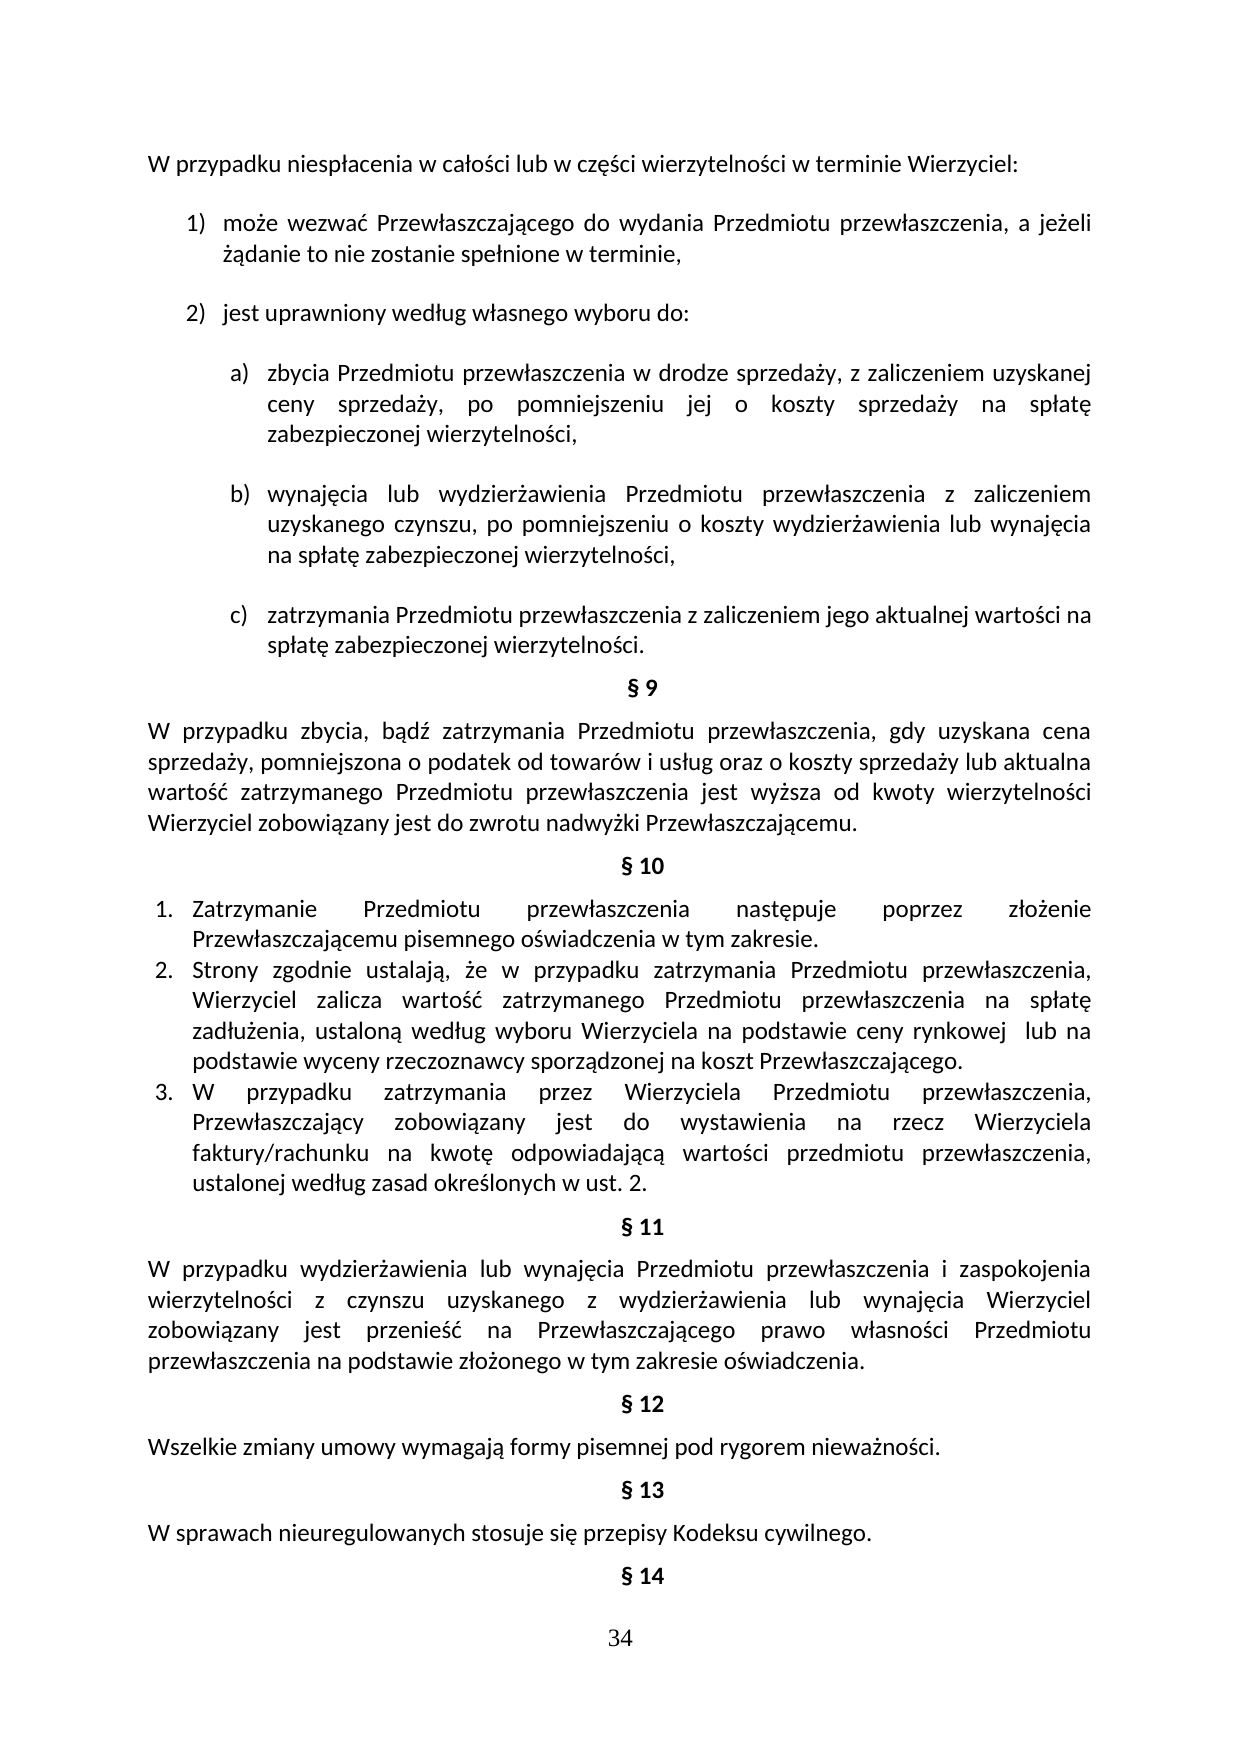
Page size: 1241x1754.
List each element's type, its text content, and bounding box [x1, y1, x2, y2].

text § 10 [192, 850, 1092, 880]
list wynajęcia lub wydzierżawienia Przedmiotu przewłaszczenia z zaliczeniem uzyskanego czynszu, po pomniejszeniu o koszty wydzierżawienia lub wynajęcia na spłatę zabezpieczonej wierzytelności, [230, 478, 1092, 569]
text W przypadku zbycia, bądź zatrzymania Przedmiotu przewłaszczenia, gdy uzyskana cena sprzedaży, pomniejszona o podatek od towarów i usług oraz o koszty sprzedaży lub aktualna wartość zatrzymanego Przedmiotu przewłaszczenia jest wyższa od kwoty wierzytelności Wierzyciel zobowiązany jest do zwrotu nadwyżki Przewłaszczającemu. [148, 715, 1092, 837]
list zbycia Przedmiotu przewłaszczenia w drodze sprzedaży, z zaliczeniem uzyskanej ceny sprzedaży, po pomniejszeniu jej o koszty sprzedaży na spłatę zabezpieczonej wierzytelności, [230, 357, 1092, 449]
list zatrzymania Przedmiotu przewłaszczenia z zaliczeniem jego aktualnej wartości na spłatę zabezpieczonej wierzytelności. [230, 599, 1092, 660]
text § 14 [192, 1560, 1092, 1591]
list Zatrzymanie Przedmiotu przewłaszczenia następuje poprzez złożenie Przewłaszczającemu pisemnego oświadczenia w tym zakresie. [154, 893, 1092, 954]
text Wszelkie zmiany umowy wymagają formy pisemnej pod rygorem nieważności. [148, 1431, 1092, 1462]
text § 9 [192, 672, 1092, 703]
text § 12 [192, 1388, 1092, 1419]
list Strony zgodnie ustalają, że w przypadku zatrzymania Przedmiotu przewłaszczenia, Wierzyciel zalicza wartość zatrzymanego Przedmiotu przewłaszczenia na spłatę zadłużenia, ustaloną według wyboru Wierzyciela na podstawie ceny rynkowej lub na podstawie wyceny rzeczoznawcy sporządzonej na koszt Przewłaszczającego. [154, 954, 1092, 1076]
list może wezwać Przewłaszczającego do wydania Przedmiotu przewłaszczenia, a jeżeli żądanie to nie zostanie spełnione w terminie, [186, 207, 1092, 268]
list jest uprawniony według własnego wyboru do: [186, 298, 1092, 328]
text W sprawach nieuregulowanych stosuje się przepisy Kodeksu cywilnego. [148, 1517, 1092, 1548]
text W przypadku niespłacenia w całości lub w części wierzytelności w terminie Wierzyciel: [148, 148, 1092, 178]
list W przypadku zatrzymania przez Wierzyciela Przedmiotu przewłaszczenia, Przewłaszczający zobowiązany jest do wystawienia na rzecz Wierzyciela faktury/rachunku na kwotę odpowiadającą wartości przedmiotu przewłaszczenia, ustalonej według zasad określonych w ust. 2. [154, 1076, 1092, 1198]
text § 13 [192, 1474, 1092, 1505]
text W przypadku wydzierżawienia lub wynajęcia Przedmiotu przewłaszczenia i zaspokojenia wierzytelności z czynszu uzyskanego z wydzierżawienia lub wynajęcia Wierzyciel zobowiązany jest przenieść na Przewłaszczającego prawo własności Przedmiotu przewłaszczenia na podstawie złożonego w tym zakresie oświadczenia. [148, 1254, 1092, 1376]
text § 11 [192, 1211, 1092, 1241]
